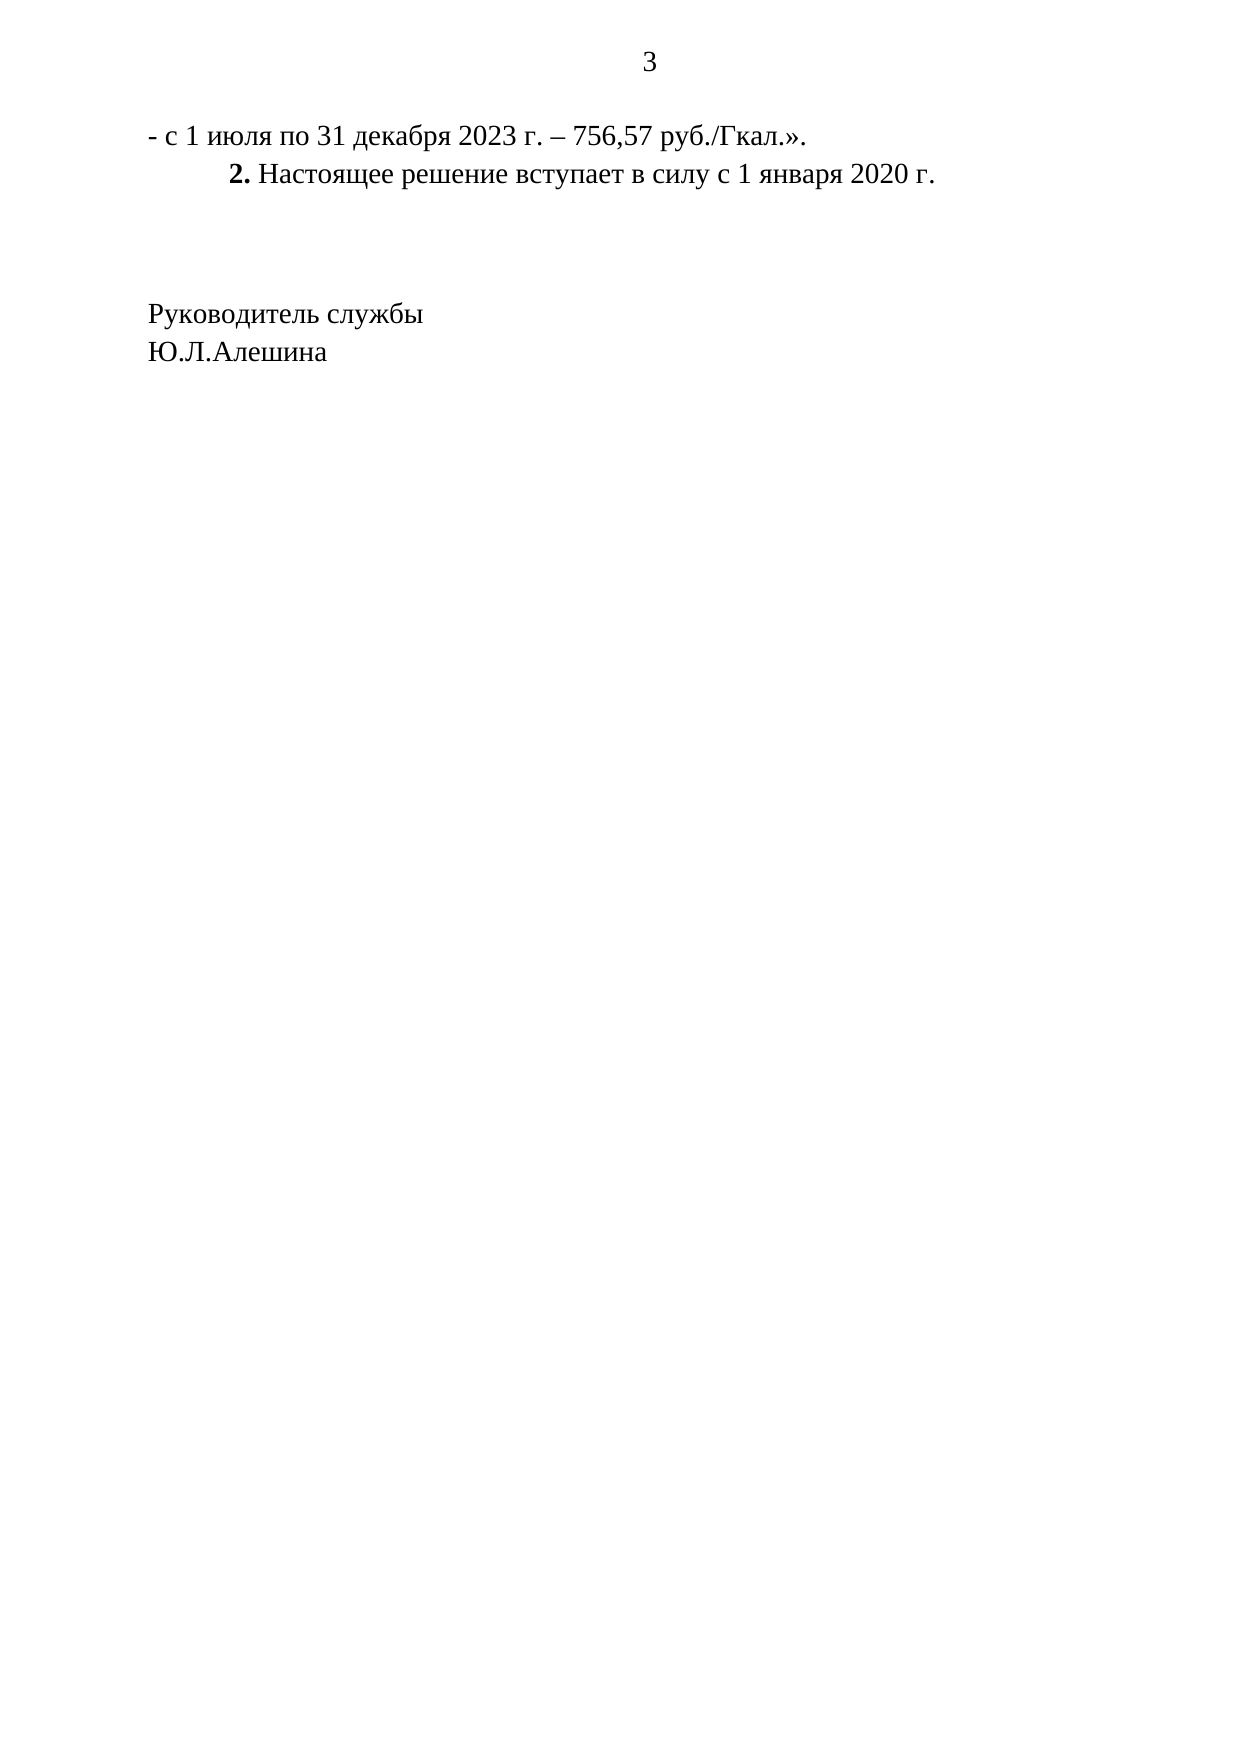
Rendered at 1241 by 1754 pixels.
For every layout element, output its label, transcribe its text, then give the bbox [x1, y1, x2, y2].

text - с 1 июля по 31 декабря 2023 г. – 756,57 руб./Гкал.». [148, 118, 1152, 152]
text 2. Настоящее решение вступает в силу с 1 января 2020 г. [148, 157, 1152, 190]
text Руководитель службы Ю.Л.Алешина [148, 296, 1152, 368]
